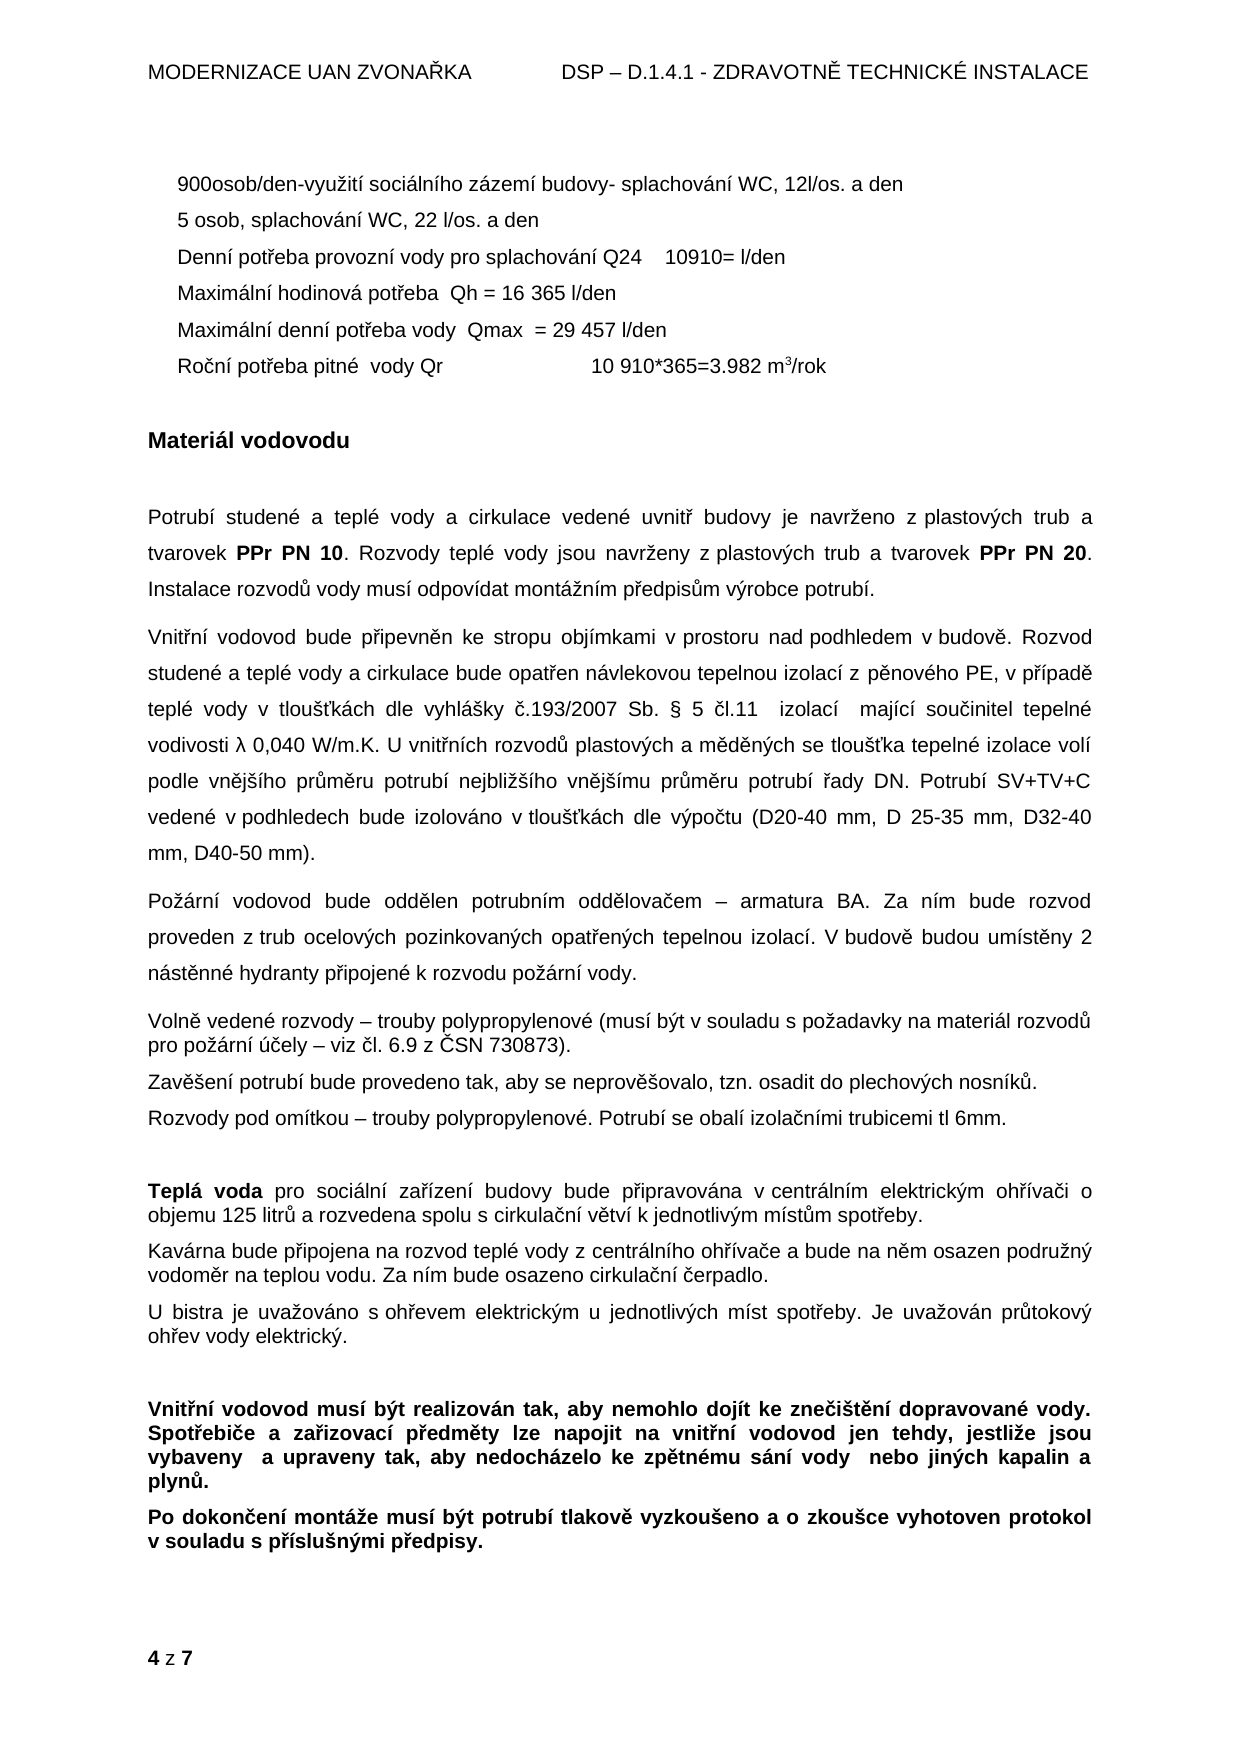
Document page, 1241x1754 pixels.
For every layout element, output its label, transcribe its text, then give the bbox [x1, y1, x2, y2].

text Maximální denní potřeba vody Qmax = 29 457 l/den [177, 317, 1093, 341]
text Volně vedené rozvody – trouby polypropylenové (musí být v souladu s požadavky na materiál rozvodů pro požární účely – viz čl. 6.9 z ČSN 730873). [148, 1009, 1093, 1057]
text Kavárna bude připojena na rozvod teplé vody z centrálního ohřívače a bude na něm osazen podružný vodoměr na teplou vodu. Za ním bude osazeno cirkulační čerpadlo. [148, 1239, 1093, 1287]
text Požární vodovod bude oddělen potrubním oddělovačem – armatura BA. Za ním bude rozvod proveden z trub ocelových pozinkovaných opatřených tepelnou izolací. V budově budou umístěny 2 nástěnné hydranty připojené k rozvodu požární vody. [148, 889, 1093, 985]
text Po dokončení montáže musí být potrubí tlakově vyzkoušeno a o zkoušce vyhotoven protokol v souladu s příslušnými předpisy. [148, 1505, 1093, 1553]
text Materiál vodovodu [148, 427, 1093, 453]
text 900osob/den-využití sociálního zázemí budovy- splachování WC, 12l/os. a den [177, 172, 1093, 196]
text Zavěšení potrubí bude provedeno tak, aby se neprověšovalo, tzn. osadit do plechových nosníků. [148, 1069, 1093, 1093]
text Rozvody pod omítkou – trouby polypropylenové. Potrubí se obalí izolačními trubicemi tl 6mm. [148, 1106, 1093, 1130]
text Vnitřní vodovod bude připevněn ke stropu objímkami v prostoru nad podhledem v budově. Rozvod studené a teplé vody a cirkulace bude opatřen návlekovou tepelnou izolací z pěnového PE, v případě teplé vody v tloušťkách dle vyhlášky č.193/2007 Sb. § 5 čl.11 izolací mající součinitel tepelné vodivosti λ 0,040 W/m.K. U vnitřních rozvodů plastových a měděných se tloušťka tepelné izolace volí podle vnějšího průměru potrubí nejbližšího vnějšímu průměru potrubí řady DN. Potrubí SV+TV+C vedené v podhledech bude izolováno v tloušťkách dle výpočtu (D20-40 mm, D 25-35 mm, D32-40 mm, D40-50 mm). [148, 625, 1093, 864]
text Denní potřeba provozní vody pro splachování Q24 10910= l/den [177, 244, 1093, 268]
text Teplá voda pro sociální zařízení budovy bude připravována v centrálním elektrickým ohřívači o objemu 125 litrů a rozvedena spolu s cirkulační větví k jednotlivým místům spotřeby. [148, 1179, 1093, 1227]
text Vnitřní vodovod musí být realizován tak, aby nemohlo dojít ke znečištění dopravované vody. Spotřebiče a zařizovací předměty lze napojit na vnitřní vodovod jen tehdy, jestliže jsou vybaveny a upraveny tak, aby nedocházelo ke zpětnému sání vody nebo jiných kapalin a plynů. [148, 1397, 1093, 1492]
text Roční potřeba pitné vody Qr 10 910*365=3.982 m3/rok [177, 354, 1093, 378]
text Maximální hodinová potřeba Qh = 16 365 l/den [177, 281, 1093, 305]
text Potrubí studené a teplé vody a cirkulace vedené uvnitř budovy je navrženo z plastových trub a tvarovek PPr PN 10. Rozvody teplé vody jsou navrženy z plastových trub a tvarovek PPr PN 20. Instalace rozvodů vody musí odpovídat montážním předpisům výrobce potrubí. [148, 504, 1093, 600]
text U bistra je uvažováno s ohřevem elektrickým u jednotlivých míst spotřeby. Je uvažován průtokový ohřev vody elektrický. [148, 1300, 1093, 1348]
text 5 osob, splachování WC, 22 l/os. a den [177, 208, 1093, 232]
